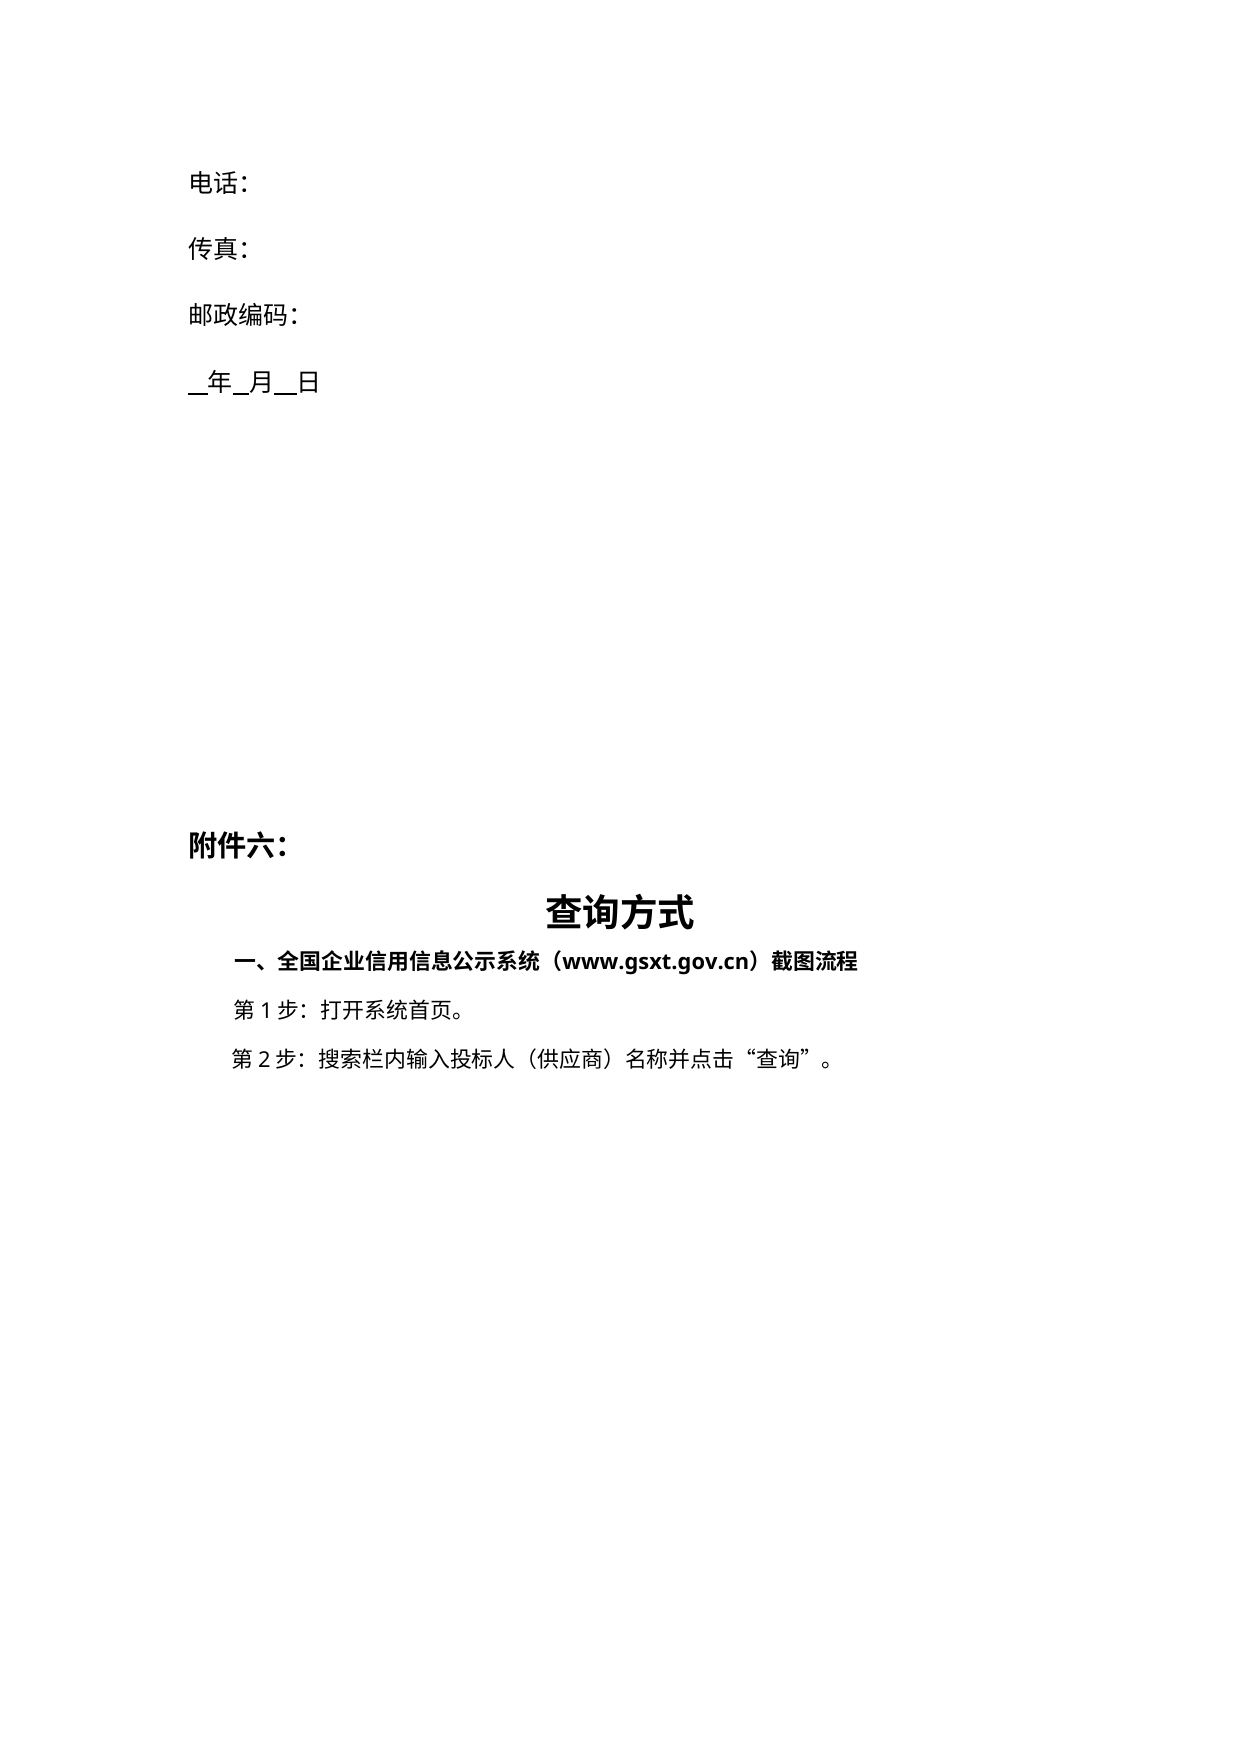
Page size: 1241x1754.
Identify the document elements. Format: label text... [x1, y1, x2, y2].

text 第2步：搜索栏内输入投标人（供应商）名称并点击“查询”。 [188, 1041, 1052, 1074]
text 第1步：打开系统首页。 [188, 992, 1052, 1025]
text 查询方式 [188, 877, 1052, 943]
text 电话： [188, 148, 1052, 214]
text 附件六： [188, 811, 1052, 877]
text 传真： [188, 214, 1052, 281]
text 年 月 日 [188, 347, 1052, 413]
text 邮政编码： [188, 281, 1052, 347]
text 一、全国企业信用信息公示系统（www.gsxt.gov.cn）截图流程 [188, 943, 1052, 976]
